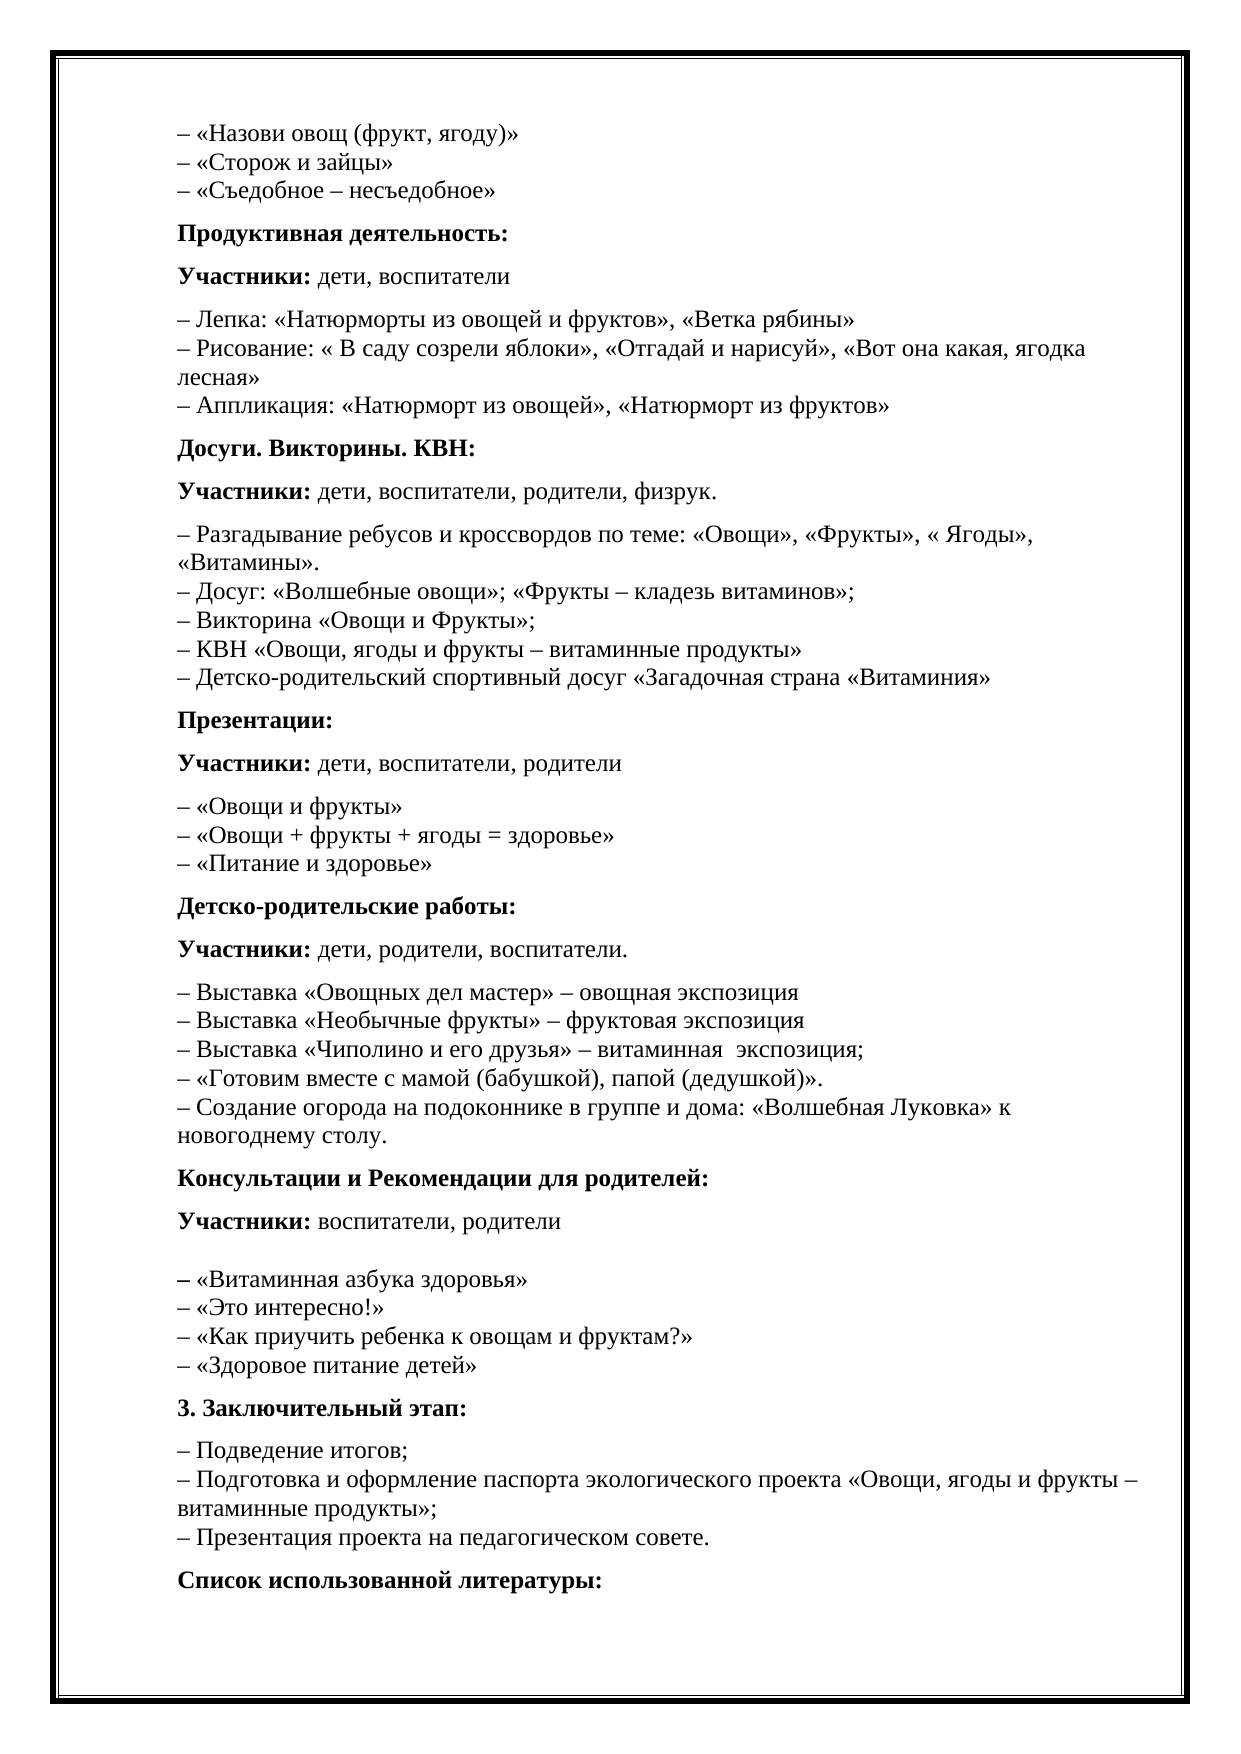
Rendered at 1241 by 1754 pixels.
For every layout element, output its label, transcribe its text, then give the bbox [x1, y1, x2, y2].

text – Выставка «Овощных дел мастер» – овощная экспозиция – Выставка «Необычные фрукты» – фруктовая экспозиция – Выставка «Чиполино и его друзья» – витаминная экспозиция; – «Готовим вместе с мамой (бабушкой), папой (дедушкой)». – Создание огорода на подоконнике в группе и дома: «Волшебная Луковка» к новогоднему столу. [177, 977, 1152, 1149]
text Список использованной литературы: [177, 1565, 1152, 1593]
text – Подведение итогов; – Подготовка и оформление паспорта экологического проекта «Овощи, ягоды и фрукты – витаминные продукты»; – Презентация проекта на педагогическом совете. [177, 1436, 1152, 1551]
text Участники: дети, воспитатели, родители, физрук. [177, 476, 1152, 505]
text Презентации: [177, 705, 1152, 734]
text 3. Заключительный этап: [177, 1393, 1152, 1422]
text Продуктивная деятельность: [177, 218, 1152, 247]
text – «Овощи и фрукты» – «Овощи + фрукты + ягоды = здоровье» – «Питание и здоровье» [177, 791, 1152, 877]
text Участники: дети, воспитатели [177, 261, 1152, 290]
text Участники: дети, родители, воспитатели. [177, 934, 1152, 963]
text Участники: дети, воспитатели, родители [177, 748, 1152, 777]
text Консультации и Рекомендации для родителей: [177, 1163, 1152, 1192]
text Досуги. Викторины. КВН: [177, 433, 1152, 462]
text – Разгадывание ребусов и кроссвордов по теме: «Овощи», «Фрукты», « Ягоды», «Витамины». – Досуг: «Волшебные овощи»; «Фрукты – кладезь витаминов»; – Викторина «Овощи и Фрукты»; – КВН «Овощи, ягоды и фрукты – витаминные продукты» – Детско-родительский спортивный досуг «Загадочная страна «Витаминия» [177, 519, 1152, 691]
text Детско-родительские работы: [177, 891, 1152, 920]
text Участники: воспитатели, родители – «Витаминная азбука здоровья» – «Это интересно!» – «Как приучить ребенка к овощам и фруктам?» – «Здоровое питание детей» [177, 1206, 1152, 1379]
text – Лепка: «Натюрморты из овощей и фруктов», «Ветка рябины» – Рисование: « В саду созрели яблоки», «Отгадай и нарисуй», «Вот она какая, ягодка лесная» – Аппликация: «Натюрморт из овощей», «Натюрморт из фруктов» [177, 304, 1152, 419]
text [177, 118, 1152, 204]
